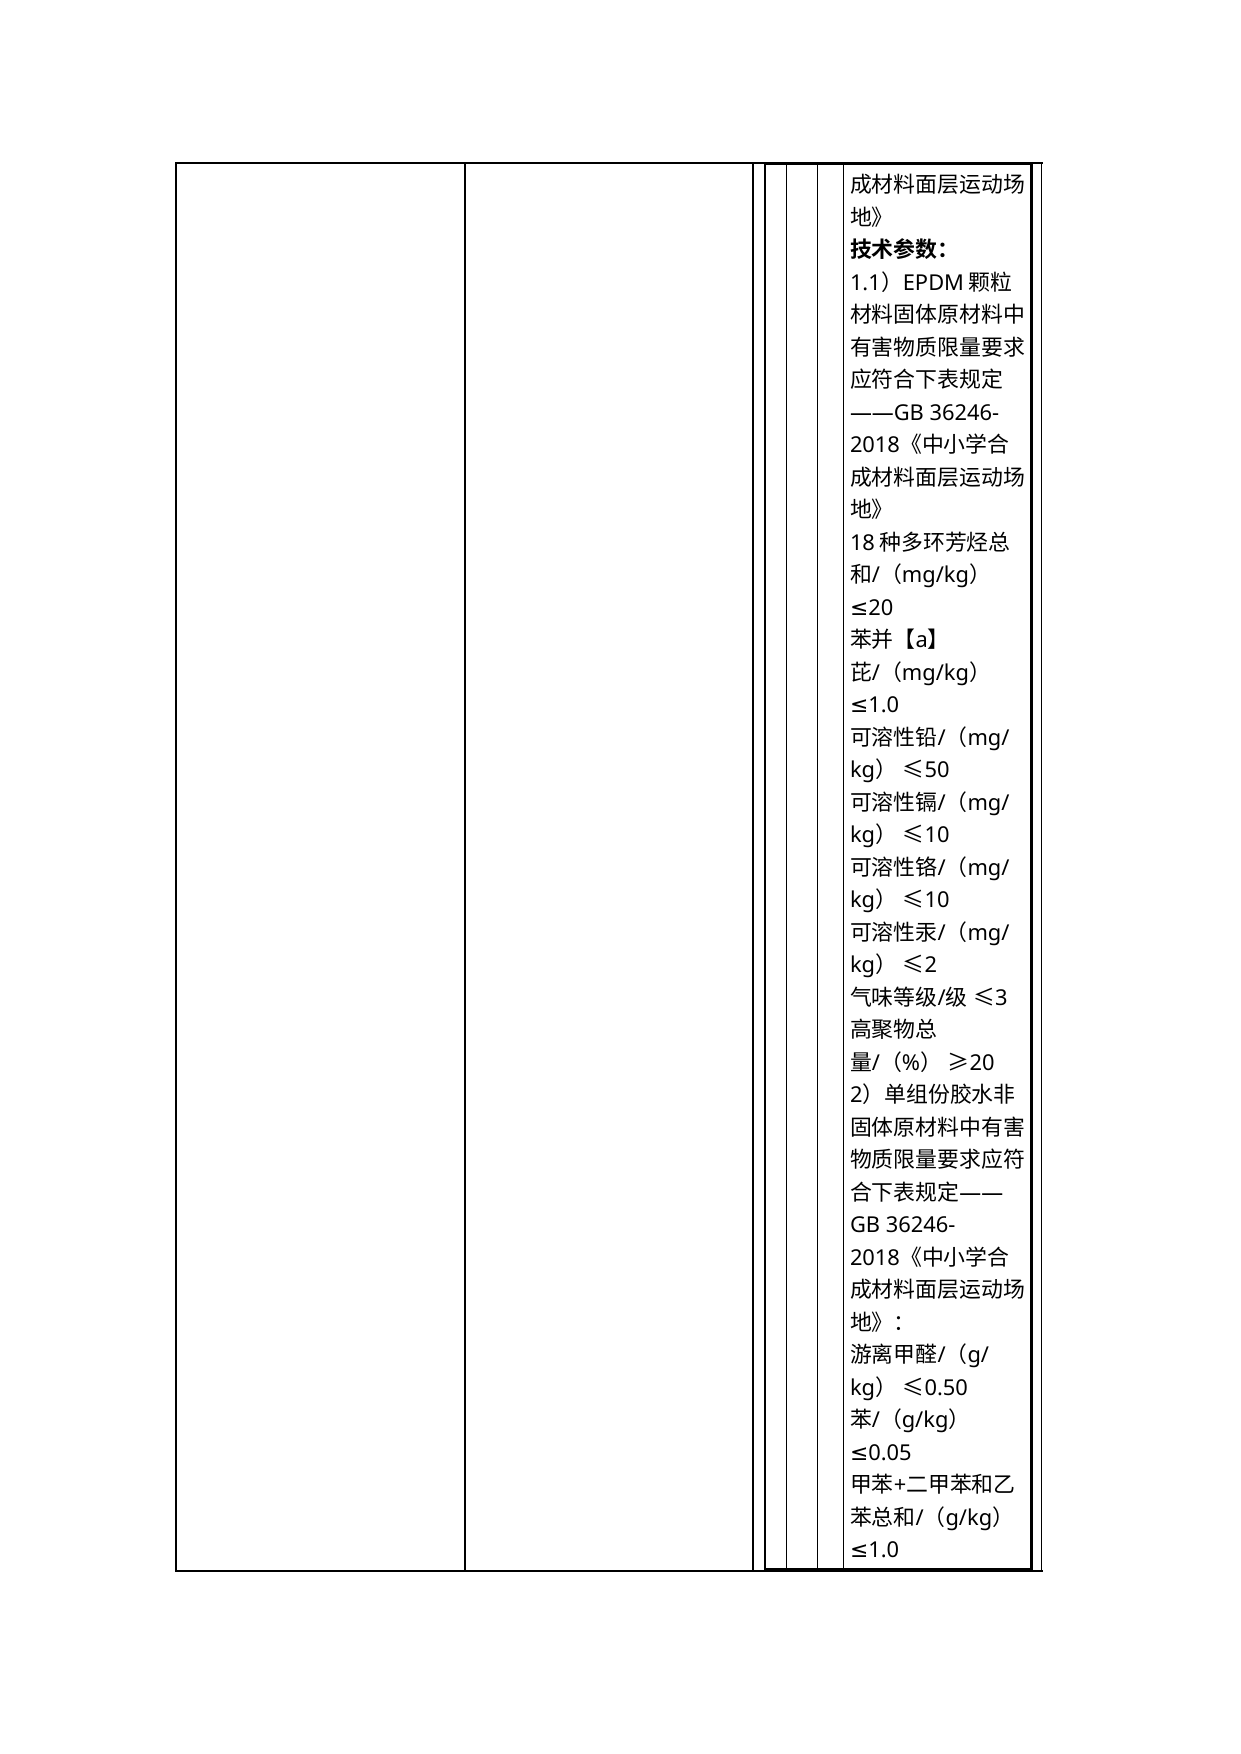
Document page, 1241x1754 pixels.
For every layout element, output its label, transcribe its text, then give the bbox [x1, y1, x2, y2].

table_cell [844, 165, 1030, 1568]
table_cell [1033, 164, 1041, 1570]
table_cell ▲ [466, 164, 752, 1570]
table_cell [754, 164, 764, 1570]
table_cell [766, 165, 786, 1568]
table_cell 1 [177, 164, 464, 1570]
